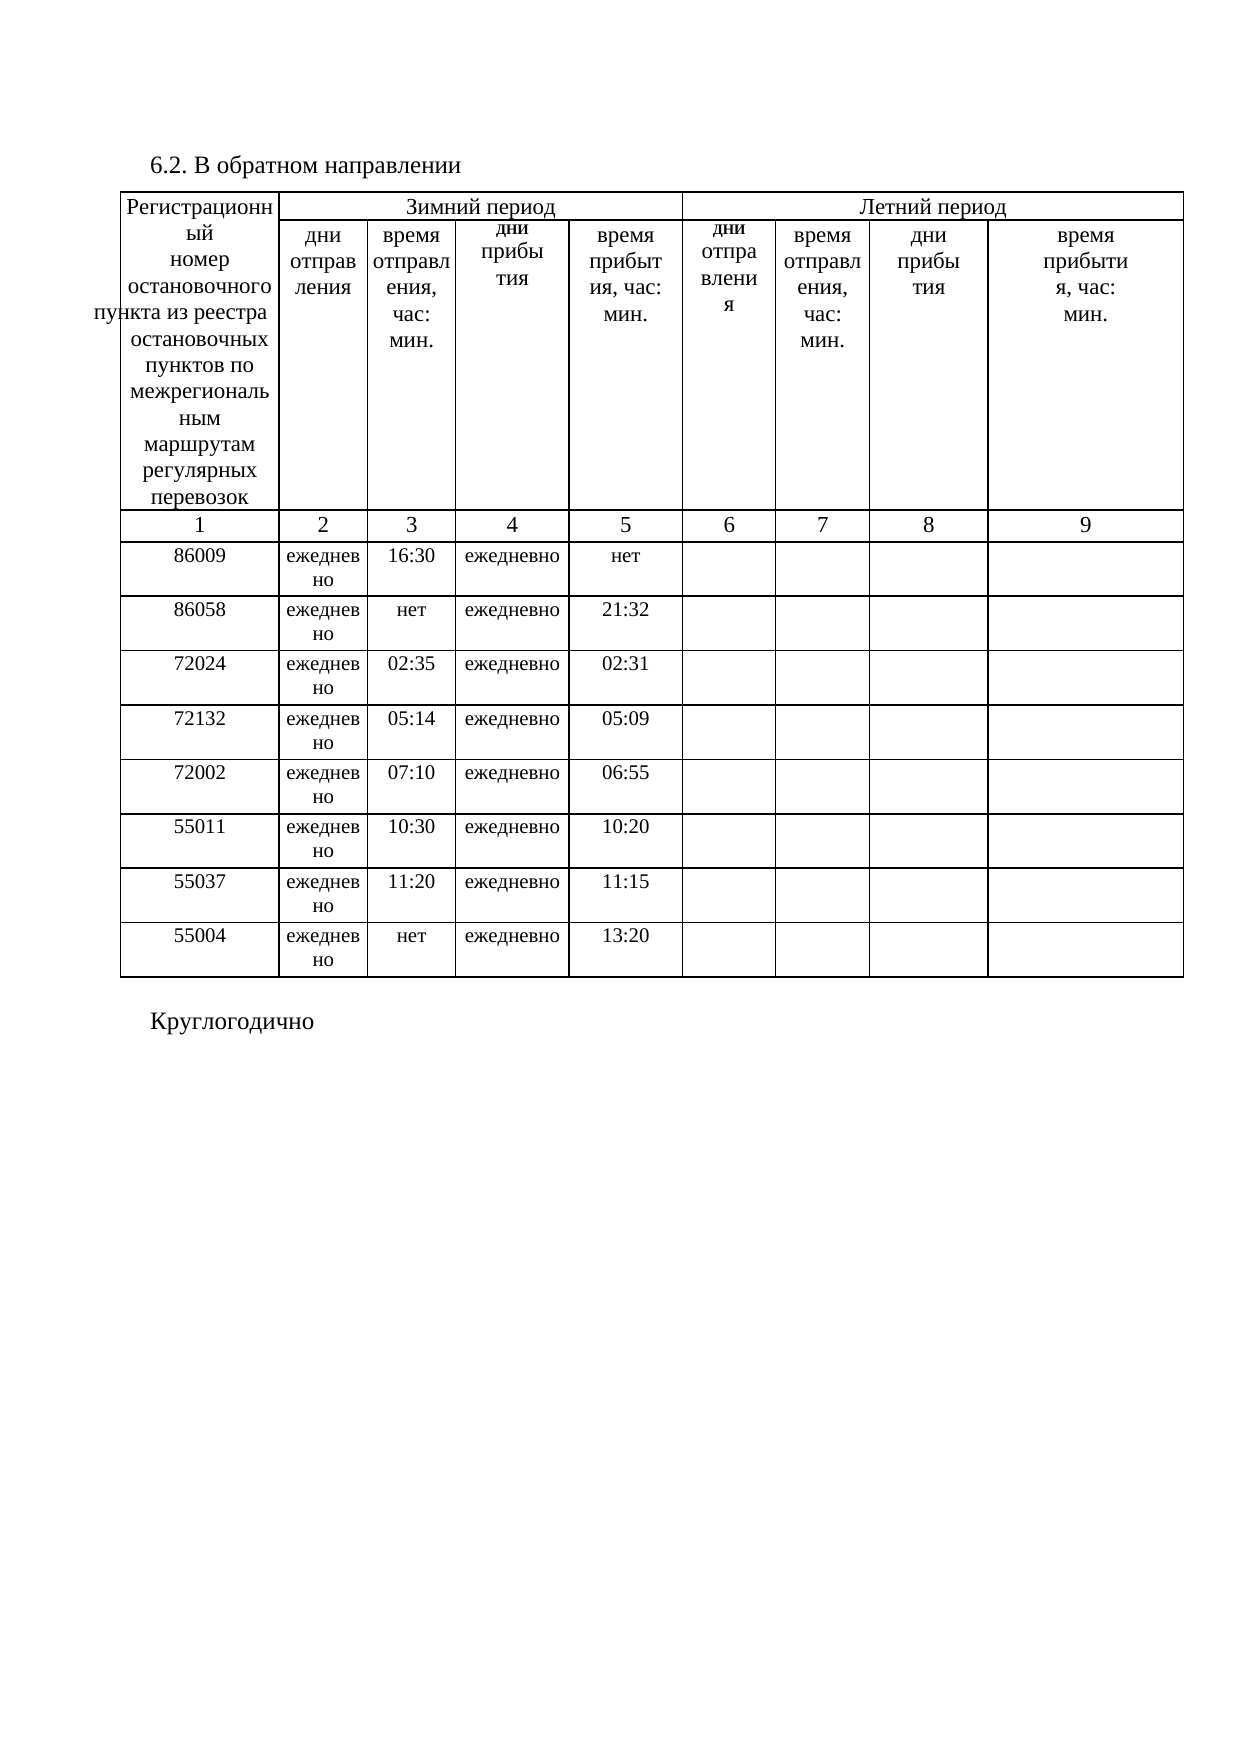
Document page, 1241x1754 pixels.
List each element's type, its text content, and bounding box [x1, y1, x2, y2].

table_cell 10:30 [368, 815, 455, 867]
table_cell [776, 869, 869, 922]
table_cell 7 [776, 511, 869, 541]
table_cell [683, 869, 775, 922]
table_cell [989, 543, 1183, 595]
table_cell время отправл ения, час: мин. [776, 221, 869, 509]
table_cell [776, 597, 869, 650]
table_cell 9 [989, 511, 1183, 541]
table_cell 16:30 [368, 543, 455, 595]
table_cell 86009 [121, 543, 278, 595]
table_cell [870, 706, 987, 758]
table_cell [989, 869, 1183, 922]
table_cell [989, 815, 1183, 867]
table_header Летний период [683, 193, 1183, 219]
table_cell [870, 869, 987, 922]
table_cell [683, 651, 775, 704]
table_cell ежедневно [280, 597, 367, 650]
table_cell 05:09 [570, 706, 682, 758]
table_cell [683, 597, 775, 650]
table_cell 21:32 [570, 597, 682, 650]
table_cell 72024 [121, 651, 278, 704]
table_cell 06:55 [570, 760, 682, 813]
table_cell ежедневно [456, 869, 568, 922]
table_cell [989, 923, 1183, 976]
table_cell ежедневно [456, 543, 568, 595]
table_cell [989, 706, 1183, 758]
table_cell 4 [456, 511, 568, 541]
table_cell 6 [683, 511, 775, 541]
table_cell 55004 [121, 923, 278, 976]
table_cell ежедневно [280, 815, 367, 867]
text 6.2. В обратном направлении [150, 150, 1090, 179]
table_cell время отправл ения, час: мин. [368, 221, 455, 509]
table_cell [683, 815, 775, 867]
table_cell [683, 706, 775, 758]
table_cell ежедневно [280, 706, 367, 758]
table_cell [870, 651, 987, 704]
text Круглогодично [150, 1006, 1090, 1035]
table_cell ежедневно [456, 760, 568, 813]
table_cell [989, 651, 1183, 704]
table_cell 5 [570, 511, 682, 541]
table_cell ежедневно [280, 651, 367, 704]
table_cell [989, 760, 1183, 813]
table_cell время прибыти я, час: мин. [989, 221, 1183, 509]
table_cell [870, 597, 987, 650]
table_cell [870, 815, 987, 867]
table_cell нет [570, 543, 682, 595]
table_cell ежедневно [456, 651, 568, 704]
table_cell 8 [870, 511, 987, 541]
table_cell нет [368, 597, 455, 650]
table_cell дни прибы тия [870, 221, 987, 509]
table_cell ежедневно [456, 706, 568, 758]
table_cell 55037 [121, 869, 278, 922]
table_cell ежедневно [280, 760, 367, 813]
table_cell [776, 706, 869, 758]
table_cell 72002 [121, 760, 278, 813]
table_cell [776, 651, 869, 704]
table_cell 05:14 [368, 706, 455, 758]
table_cell ДНИ отпра влени я [683, 221, 775, 509]
table_header Регистрационный номер остановочного пункта из реестра остановочных пунктов по межрегиональным маршрутам регулярных перевозок [121, 193, 278, 509]
table_cell нет [368, 923, 455, 976]
table_cell 86058 [121, 597, 278, 650]
table_cell ежедневно [280, 869, 367, 922]
table_cell 02:35 [368, 651, 455, 704]
table_cell [870, 760, 987, 813]
table_cell 1 [121, 511, 278, 541]
table_cell 11:15 [570, 869, 682, 922]
table_cell время прибыт ия, час: мин. [570, 221, 682, 509]
table_cell [870, 543, 987, 595]
table_cell дни отправ ления [280, 221, 367, 509]
table_cell [989, 597, 1183, 650]
table_cell ДНИ прибы тия [456, 221, 568, 509]
table_cell ежедневно [280, 923, 367, 976]
table_cell 02:31 [570, 651, 682, 704]
table_cell ежедневно [456, 597, 568, 650]
table_cell ежедневно [456, 815, 568, 867]
table_cell 72132 [121, 706, 278, 758]
table_header Зимний период [280, 193, 682, 219]
table_cell 11:20 [368, 869, 455, 922]
table_cell 2 [280, 511, 367, 541]
table_cell 13:20 [570, 923, 682, 976]
table_cell [776, 815, 869, 867]
table_cell [776, 923, 869, 976]
table_cell [683, 543, 775, 595]
table_cell [683, 923, 775, 976]
table_cell 10:20 [570, 815, 682, 867]
table_cell 55011 [121, 815, 278, 867]
table_cell ежедневно [280, 543, 367, 595]
table_cell 07:10 [368, 760, 455, 813]
table_cell [776, 543, 869, 595]
table_cell [776, 760, 869, 813]
table_cell 3 [368, 511, 455, 541]
table_cell [870, 923, 987, 976]
table_cell [683, 760, 775, 813]
table_cell ежедневно [456, 923, 568, 976]
